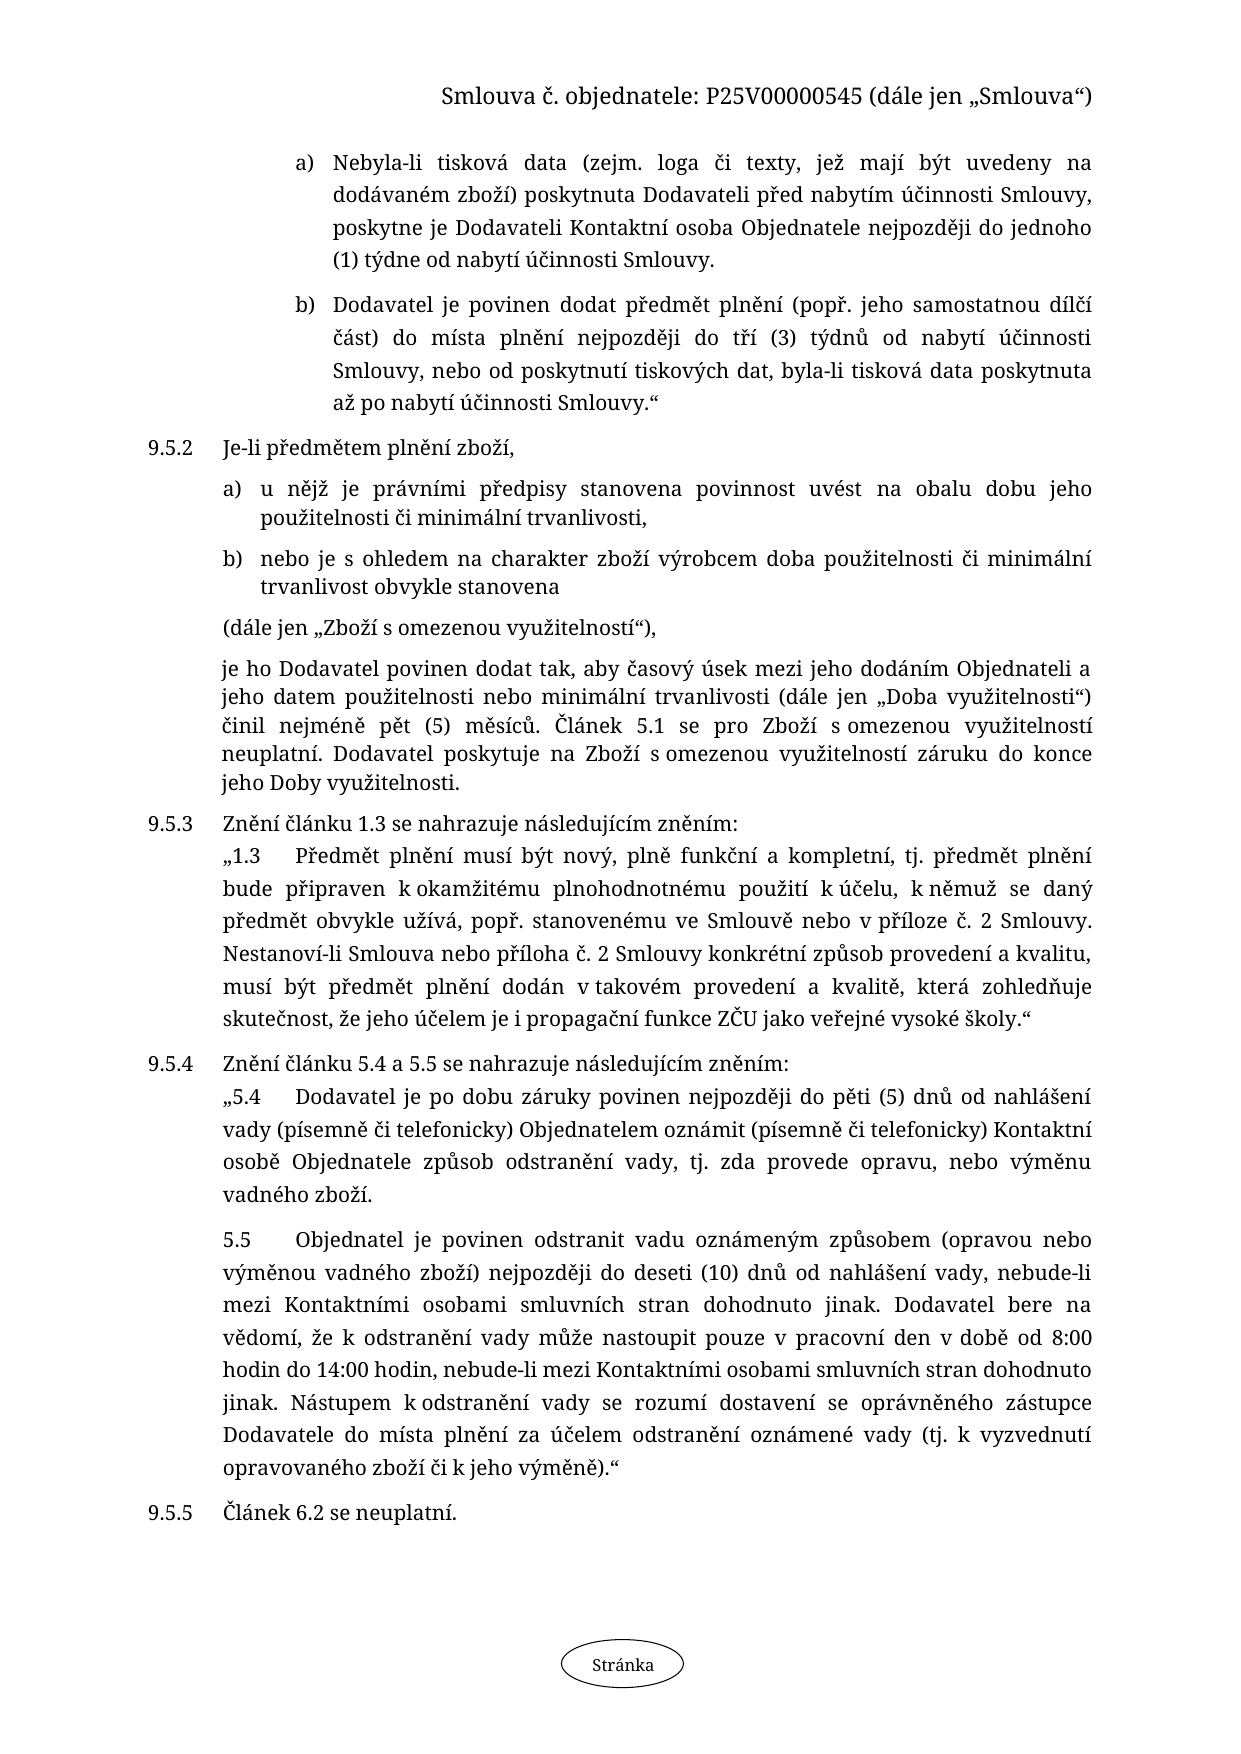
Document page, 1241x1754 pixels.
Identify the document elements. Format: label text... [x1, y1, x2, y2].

list Znění článku 1.3 se nahrazuje následujícím zněním: [148, 809, 1093, 837]
text je ho Dodavatel povinen dodat tak, aby časový úsek mezi jeho dodáním Objednateli a jeho datem použitelnosti nebo minimální trvanlivosti (dále jen „Doba využitelnosti“) činil nejméně pět (5) měsíců. Článek 5.1 se pro Zboží s omezenou využitelností neuplatní. Dodavatel poskytuje na Zboží s omezenou využitelností záruku do konce jeho Doby využitelnosti. [221, 654, 1093, 796]
list u nějž je právními předpisy stanovena povinnost uvést na obalu dobu jeho použitelnosti či minimální trvanlivosti, [223, 474, 1093, 531]
list Je-li předmětem plnění zboží, [148, 433, 1093, 462]
list „5.4 Dodavatel je po dobu záruky povinen nejpozději do pěti (5) dnů od nahlášení vady (písemně či telefonicky) Objednatelem oznámit (písemně či telefonicky) Kontaktní osobě Objednatele způsob odstranění vady, tj. zda provede opravu, nebo výměnu vadného zboží. [223, 1082, 1093, 1208]
list „1.3 Předmět plnění musí být nový, plně funkční a kompletní, tj. předmět plnění bude připraven k okamžitému plnohodnotnému použití k účelu, k němuž se daný předmět obvykle užívá, popř. stanovenému ve Smlouvě nebo v příloze č. 2 Smlouvy. Nestanoví-li Smlouva nebo příloha č. 2 Smlouvy konkrétní způsob provedení a kvalitu, musí být předmět plnění dodán v takovém provedení a kvalitě, která zohledňuje skutečnost, že jeho účelem je i propagační funkce ZČU jako veřejné vysoké školy.“ [223, 841, 1093, 1033]
text (dále jen „Zboží s omezenou využitelností“), [223, 613, 1093, 642]
list Znění článku 5.4 a 5.5 se nahrazuje následujícím zněním: [148, 1049, 1093, 1078]
list 5.5 Objednatel je povinen odstranit vadu oznámeným způsobem (opravou nebo výměnou vadného zboží) nejpozději do deseti (10) dnů od nahlášení vady, nebude-li mezi Kontaktními osobami smluvních stran dohodnuto jinak. Dodavatel bere na vědomí, že k odstranění vady může nastoupit pouze v pracovní den v době od 8:00 hodin do 14:00 hodin, nebude-li mezi Kontaktními osobami smluvních stran dohodnuto jinak. Nástupem k odstranění vady se rozumí dostavení se oprávněného zástupce Dodavatele do místa plnění za účelem odstranění oznámené vady (tj. k vyzvednutí opravovaného zboží či k jeho výměně).“ [223, 1225, 1093, 1482]
list Dodavatel je povinen dodat předmět plnění (popř. jeho samostatnou dílčí část) do místa plnění nejpozději do tří (3) týdnů od nabytí účinnosti Smlouvy, nebo od poskytnutí tiskových dat, byla-li tisková data poskytnuta až po nabytí účinnosti Smlouvy.“ [295, 291, 1093, 417]
list Nebyla-li tisková data (zejm. loga či texty, jež mají být uvedeny na dodávaném zboží) poskytnuta Dodavateli před nabytím účinnosti Smlouvy, poskytne je Dodavateli Kontaktní osoba Objednatele nejpozději do jednoho (1) týdne od nabytí účinnosti Smlouvy. [295, 148, 1093, 274]
list nebo je s ohledem na charakter zboží výrobcem doba použitelnosti či minimální trvanlivost obvykle stanovena [223, 544, 1093, 601]
list Článek 6.2 se neuplatní. [148, 1498, 1093, 1527]
